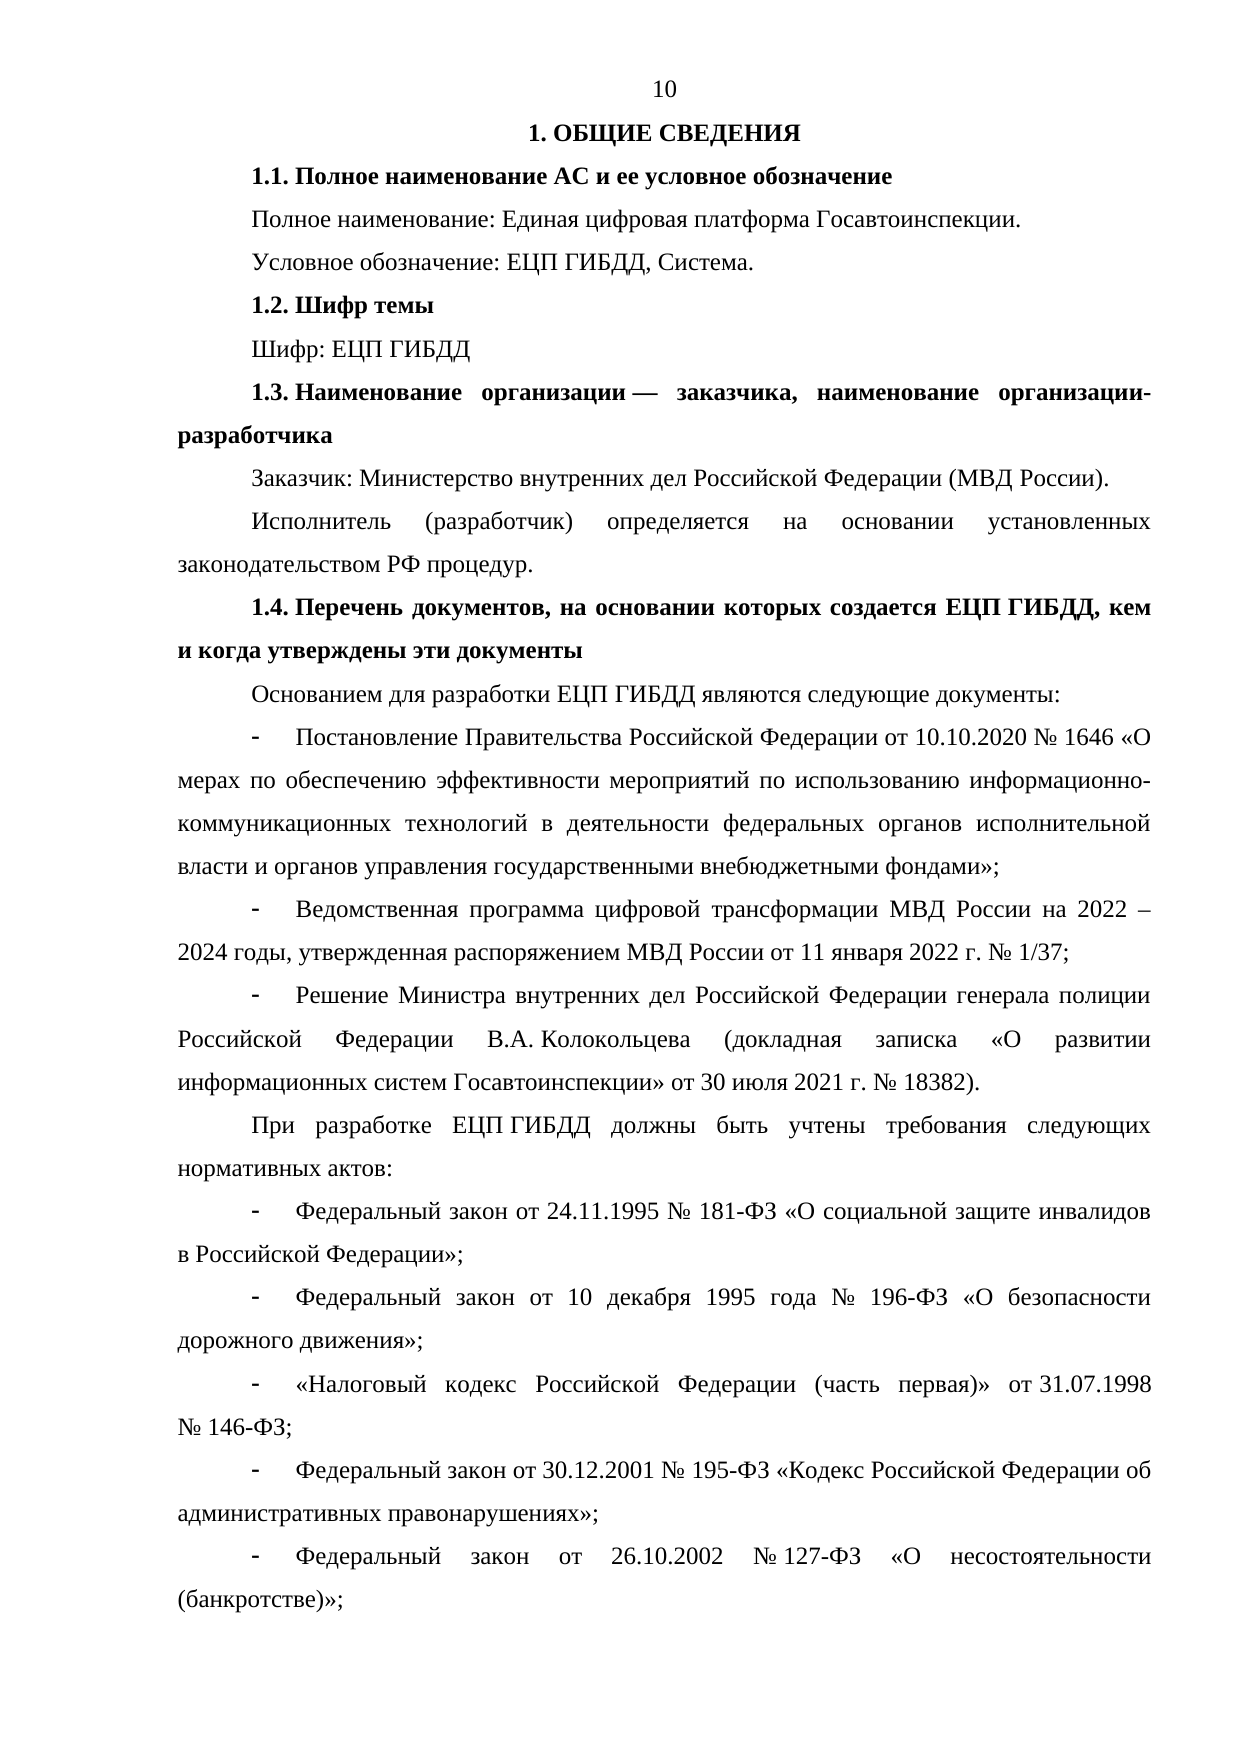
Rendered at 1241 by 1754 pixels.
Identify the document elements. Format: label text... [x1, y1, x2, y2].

subtitle Общие сведения [177, 118, 1152, 147]
text Полное наименование: Единая цифровая платформа Госавтоинспекции. [177, 204, 1152, 233]
list Федеральный закон от 30.12.2001 № 195-ФЗ «Кодекс Российской Федерации об административных правонарушениях»; [177, 1455, 1152, 1527]
list Ведомственная программа цифровой трансформации МВД России на 2022 – 2024 годы, утвержденная распоряжением МВД России от 11 января 2022 г. № 1/37; [177, 894, 1152, 966]
text Исполнитель (разработчик) определяется на основании установленных законодательством РФ процедур. [177, 506, 1152, 578]
text Шифр: ЕЦП ГИБДД [177, 334, 1152, 362]
text Условное обозначение: ЕЦП ГИБДД, Система. [177, 247, 1152, 276]
text При разработке ЕЦП ГИБДД должны быть учтены требования следующих нормативных актов: [177, 1110, 1152, 1182]
list Федеральный закон от 10 декабря 1995 года № 196-ФЗ «О безопасности дорожного движения»; [177, 1282, 1152, 1354]
subtitle Перечень документов, на основании которых создается ЕЦП ГИБДД, кем и когда утверждены эти документы [177, 592, 1152, 664]
list Постановление Правительства Российской Федерации от 10.10.2020 № 1646 «О мерах по обеспечению эффективности мероприятий по использованию информационно-коммуникационных технологий в деятельности федеральных органов исполнительной власти и органов управления государственными внебюджетными фондами»; [177, 722, 1152, 880]
list Решение Министра внутренних дел Российской Федерации генерала полиции Российской Федерации В.А. Колокольцева (докладная записка «О развитии информационных систем Госавтоинспекции» от 30 июля 2021 г. № 18382). [177, 981, 1152, 1096]
subtitle Наименование организации — заказчика, наименование организации-разработчика [177, 377, 1152, 449]
list Федеральный закон от 24.11.1995 № 181-ФЗ «О социальной защите инвалидов в Российской Федерации»; [177, 1196, 1152, 1268]
text Заказчик: Министерство внутренних дел Российской Федерации (МВД России). [177, 463, 1152, 492]
subtitle Шифр темы [177, 291, 1152, 319]
list Федеральный закон от 26.10.2002 № 127-ФЗ «О несостоятельности (банкротстве)»; [177, 1541, 1152, 1613]
subtitle Полное наименование АС и ее условное обозначение [177, 161, 1152, 190]
list «Налоговый кодекс Российской Федерации (часть первая)» от 31.07.1998 № 146-ФЗ; [177, 1369, 1152, 1441]
text Основанием для разработки ЕЦП ГИБДД являются следующие документы: [177, 679, 1152, 707]
